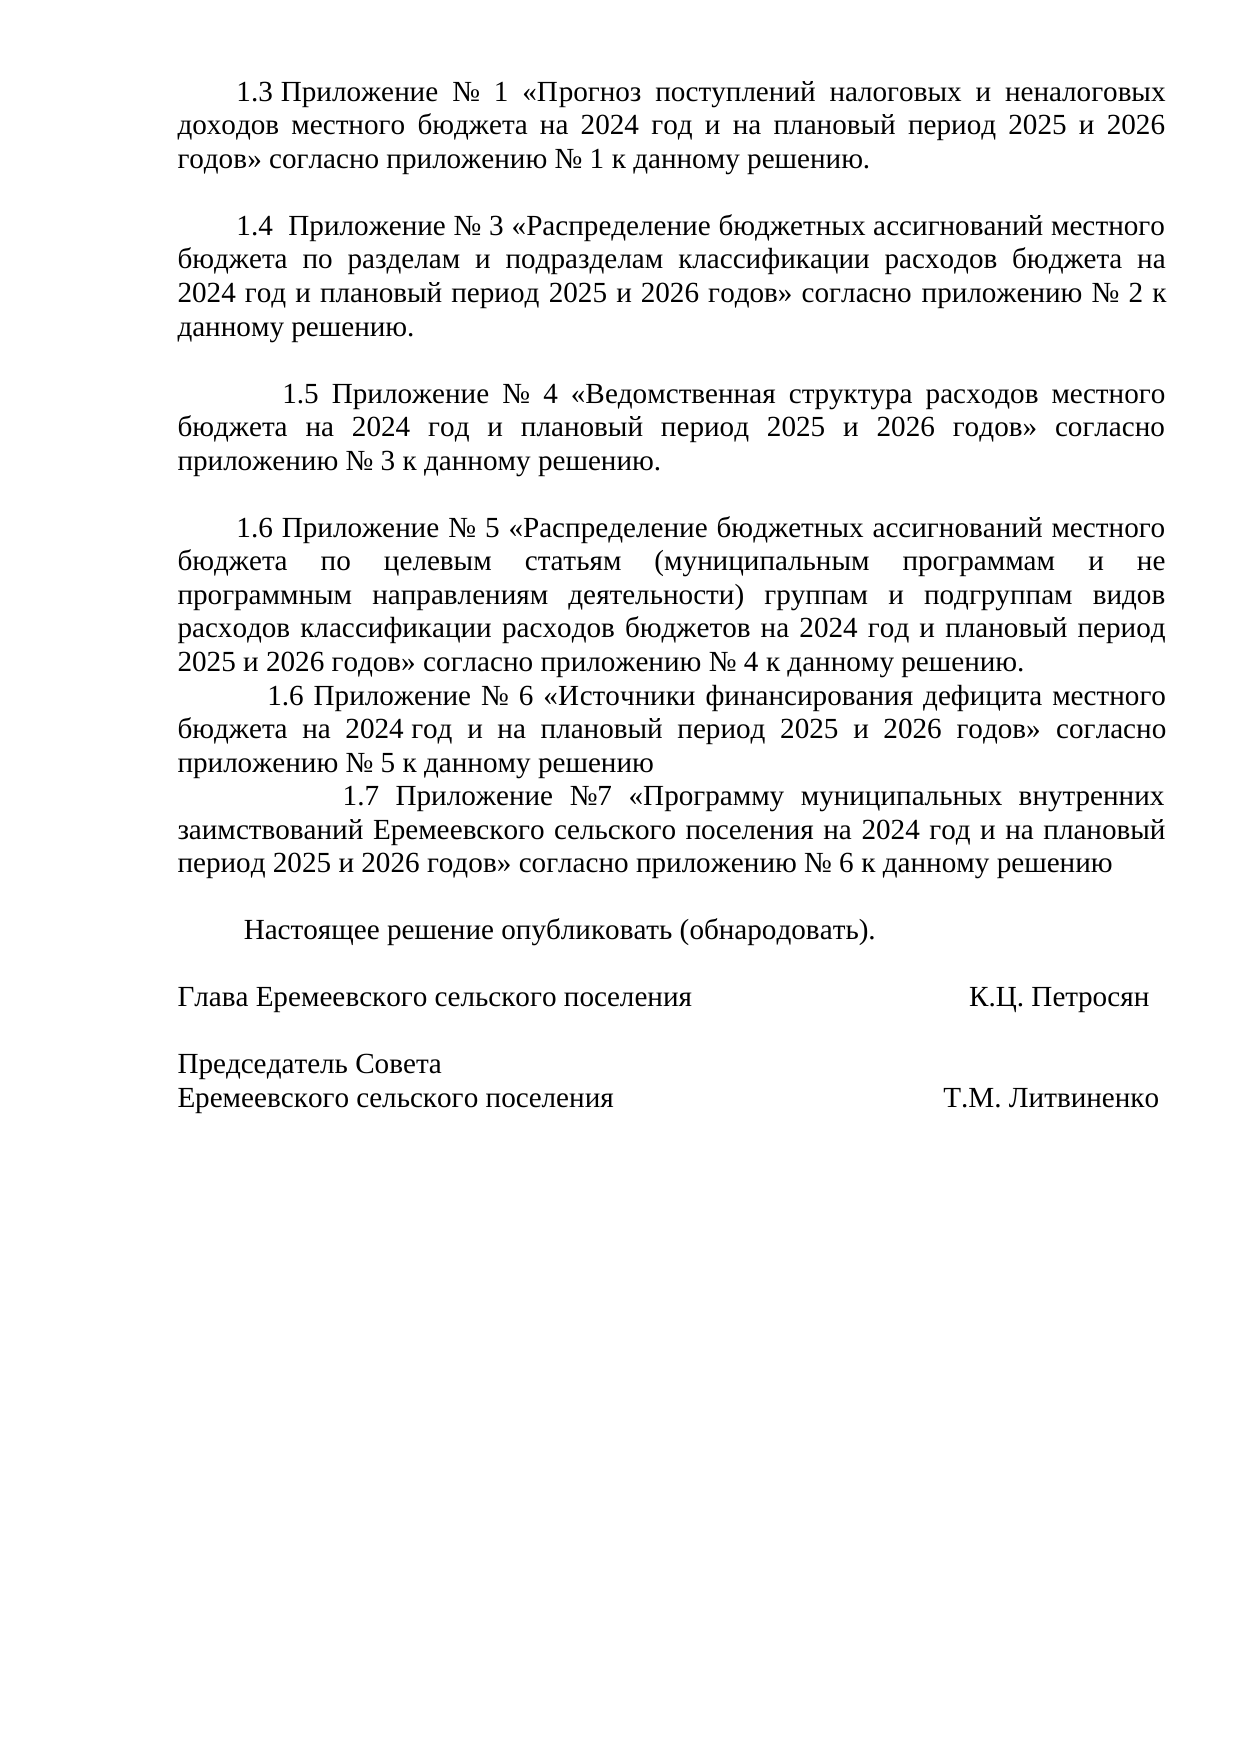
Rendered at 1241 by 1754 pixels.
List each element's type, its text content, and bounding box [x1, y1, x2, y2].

text Настоящее решение опубликовать (обнародовать). [177, 912, 1166, 946]
text 1.7 Приложение №7 «Программу муниципальных внутренних заимствований Еремеевского сельского поселения на 2024 год и на плановый период 2025 и 2026 годов» согласно приложению № 6 к данному решению [177, 778, 1166, 879]
text Председатель Совета [177, 1047, 1166, 1080]
text Глава Еремеевского сельского поселения К.Ц. Петросян [177, 979, 1166, 1013]
text 1.6 Приложение № 6 «Источники финансирования дефицита местного бюджета на 2024 год и на плановый период 2025 и 2026 годов» согласно приложению № 5 к данному решению [177, 678, 1166, 778]
text 1.6 Приложение № 5 «Распределение бюджетных ассигнований местного бюджета по целевым статьям (муниципальным программам и не программным направлениям деятельности) группам и подгруппам видов расходов классификации расходов бюджетов на 2024 год и плановый период 2025 и 2026 годов» согласно приложению № 4 к данному решению. [177, 510, 1166, 678]
text 1.4 Приложение № 3 «Распределение бюджетных ассигнований местного бюджета по разделам и подразделам классификации расходов бюджета на 2024 год и плановый период 2025 и 2026 годов» согласно приложению № 2 к данному решению. [177, 208, 1166, 342]
text 1.3 Приложение № 1 «Прогноз поступлений налоговых и неналоговых доходов местного бюджета на 2024 год и на плановый период 2025 и 2026 годов» согласно приложению № 1 к данному решению. [177, 74, 1166, 174]
text Еремеевского сельского поселения Т.М. Литвиненко [177, 1080, 1166, 1114]
text 1.5 Приложение № 4 «Ведомственная структура расходов местного бюджета на 2024 год и плановый период 2025 и 2026 годов» согласно приложению № 3 к данному решению. [177, 376, 1166, 476]
